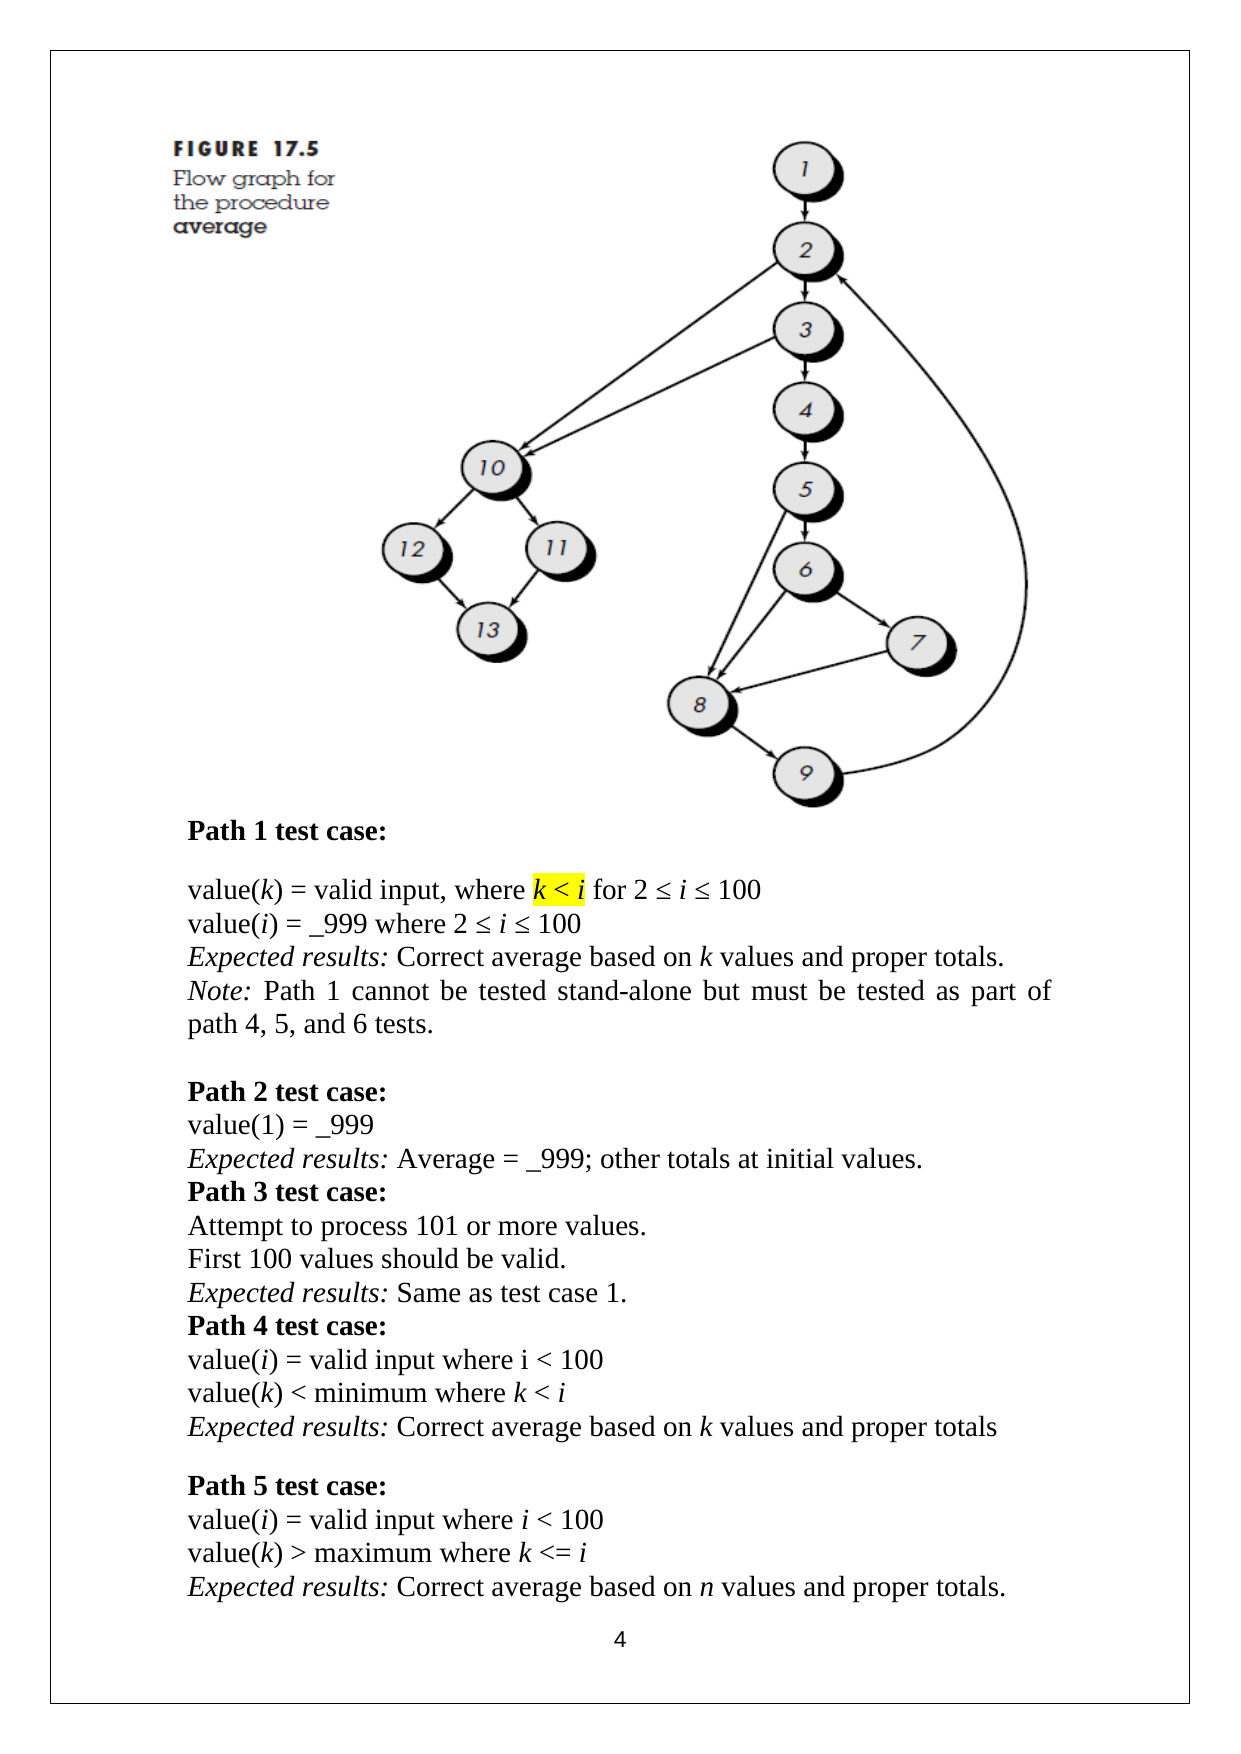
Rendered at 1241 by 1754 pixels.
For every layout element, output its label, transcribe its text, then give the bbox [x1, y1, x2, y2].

text value(1) = _999 [187, 1107, 1053, 1141]
text First 100 values should be valid. [187, 1241, 1053, 1275]
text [187, 1569, 1053, 1603]
text Expected results: Correct average based on k values and proper totals [187, 1409, 1053, 1443]
text value(k) > maximum where k <= i [187, 1536, 1053, 1569]
text Expected results: Same as test case 1. [187, 1275, 1053, 1308]
text value(i) = valid input where i < 100 [187, 1502, 1053, 1536]
text value(k) < minimum where k < i [187, 1376, 1053, 1409]
text Path 3 test case: [187, 1174, 1053, 1208]
text value(k) = valid input, where k < i for 2 ≤ i ≤ 100 [187, 872, 1053, 906]
text Attempt to process 101 or more values. [187, 1208, 1053, 1241]
text Path 5 test case: [187, 1468, 1053, 1502]
text Path 4 test case: [187, 1308, 1053, 1342]
text Note: Path 1 cannot be tested stand-alone but must be tested as part of path 4, 5, and 6 tests. [187, 973, 1053, 1040]
text Path 1 test case: [187, 150, 1053, 847]
text Expected results: Correct average based on k values and proper totals. [187, 939, 1053, 973]
text Path 2 test case: [187, 1074, 1053, 1107]
text value(i) = valid input where i < 100 [187, 1342, 1053, 1376]
text Expected results: Average = _999; other totals at initial values. [187, 1141, 1053, 1174]
text value(i) = _999 where 2 ≤ i ≤ 100 [187, 906, 1053, 939]
